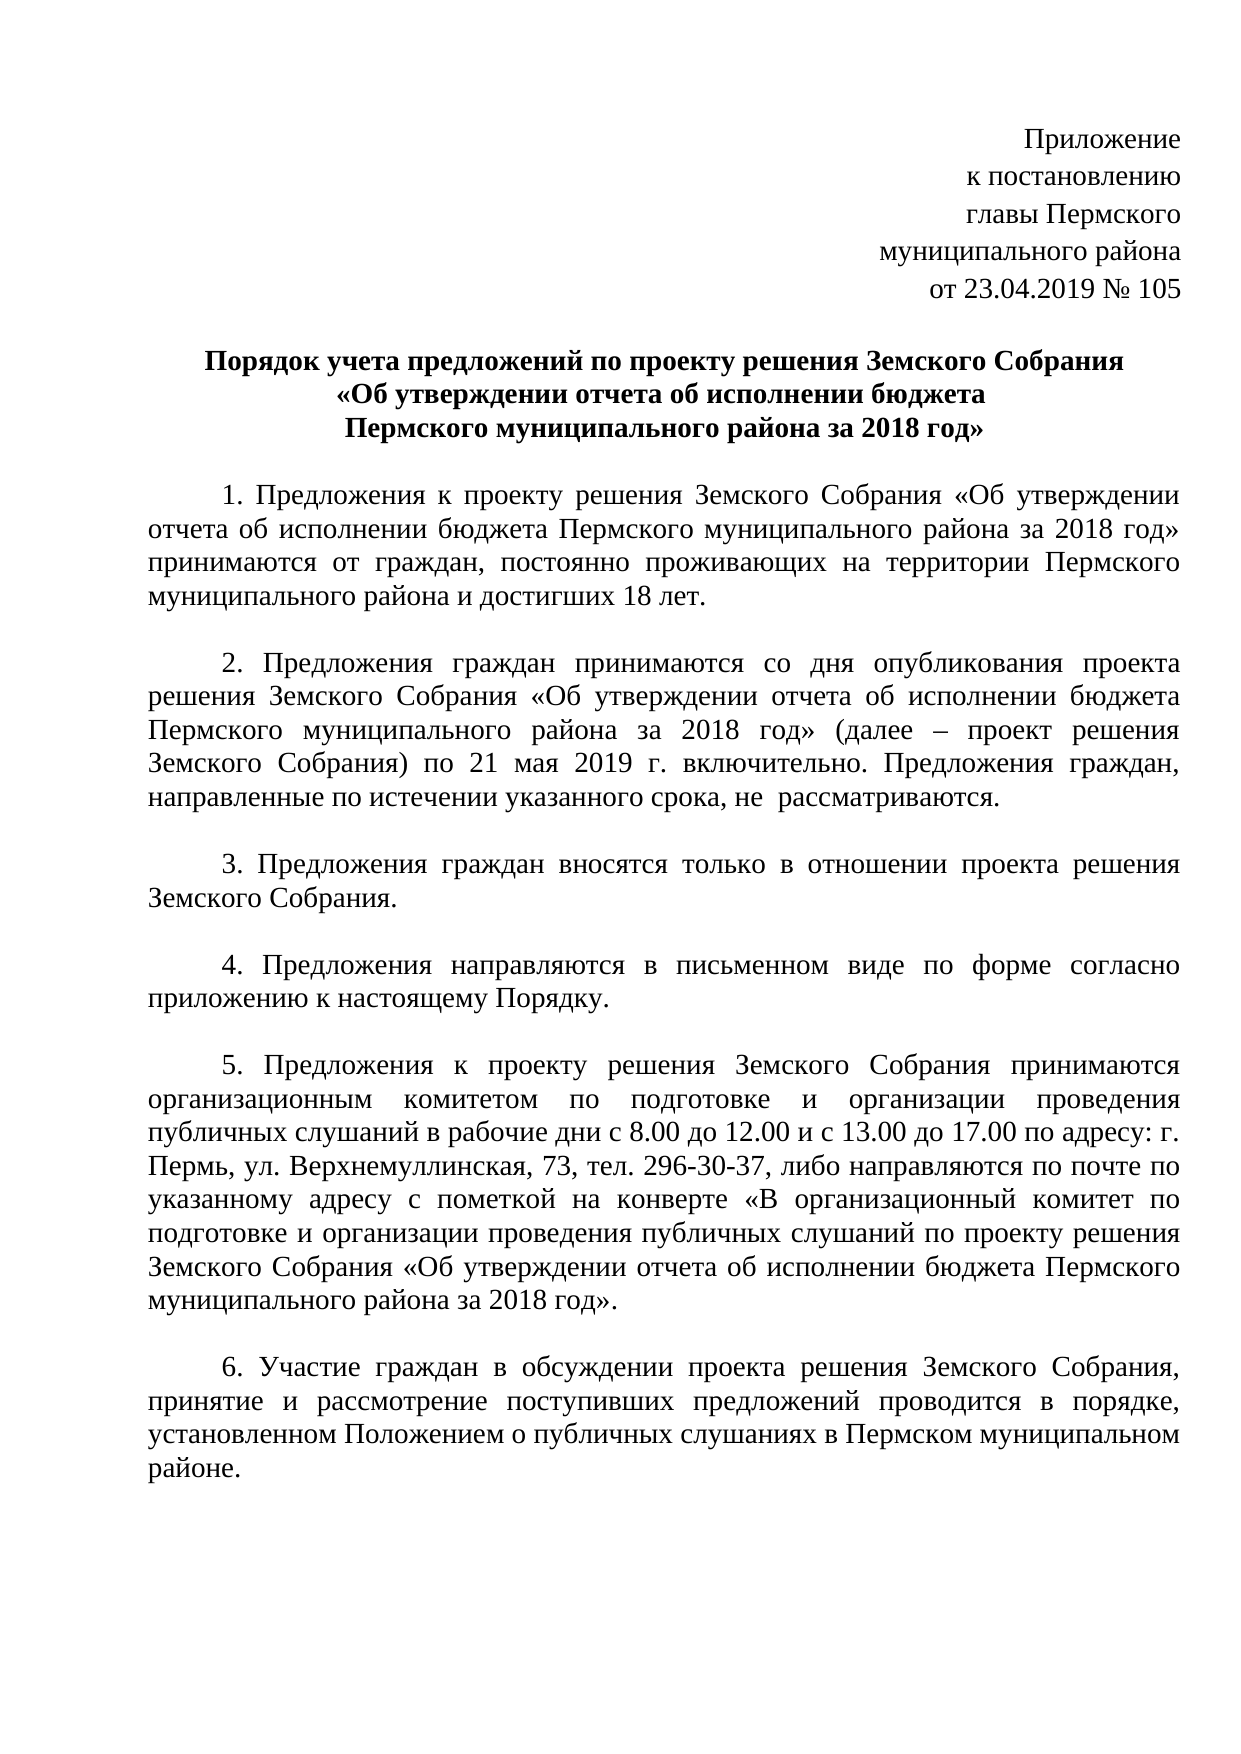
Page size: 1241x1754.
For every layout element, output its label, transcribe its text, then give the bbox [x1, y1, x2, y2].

text к постановлению [148, 156, 1181, 193]
text 5. Предложения к проекту решения Земского Собрания принимаются организационным комитетом по подготовке и организации проведения публичных слушаний в рабочие дни с 8.00 до 12.00 и с 13.00 до 17.00 по адресу: г. Пермь, ул. Верхнемуллинская, 73, тел. 296-30-37, либо направляются по почте по указанному адресу с пометкой на конверте «В организационный комитет по подготовке и организации проведения публичных слушаний по проекту решения Земского Собрания «Об утверждении отчета об исполнении бюджета Пермского муниципального района за 2018 год». [148, 1047, 1181, 1316]
text главы Пермского [148, 193, 1181, 231]
text «Об утверждении отчета об исполнении бюджета Пермского муниципального района за 2018 год» [148, 377, 1181, 444]
text 3. Предложения граждан вносятся только в отношении проекта решения Земского Собрания. [148, 846, 1181, 913]
text 6. Участие граждан в обсуждении проекта решения Земского Собрания, принятие и рассмотрение поступивших предложений проводится в порядке, установленном Положением о публичных слушаниях в Пермском муниципальном районе. [148, 1349, 1181, 1483]
text Порядок учета предложений по проекту решения Земского Собрания [148, 343, 1181, 377]
text Приложение [148, 118, 1181, 156]
text 1. Предложения к проекту решения Земского Собрания «Об утверждении отчета об исполнении бюджета Пермского муниципального района за 2018 год» принимаются от граждан, постоянно проживающих на территории Пермского муниципального района и достигших 18 лет. [148, 477, 1181, 611]
text от 23.04.2019 № 105 [148, 268, 1181, 306]
text 4. Предложения направляются в письменном виде по форме согласно приложению к настоящему Порядку. [148, 947, 1181, 1014]
text 2. Предложения граждан принимаются со дня опубликования проекта решения Земского Собрания «Об утверждении отчета об исполнении бюджета Пермского муниципального района за 2018 год» (далее – проект решения Земского Собрания) по 21 мая 2019 г. включительно. Предложения граждан, направленные по истечении указанного срока, не рассматриваются. [148, 645, 1181, 813]
text муниципального района [148, 231, 1181, 268]
